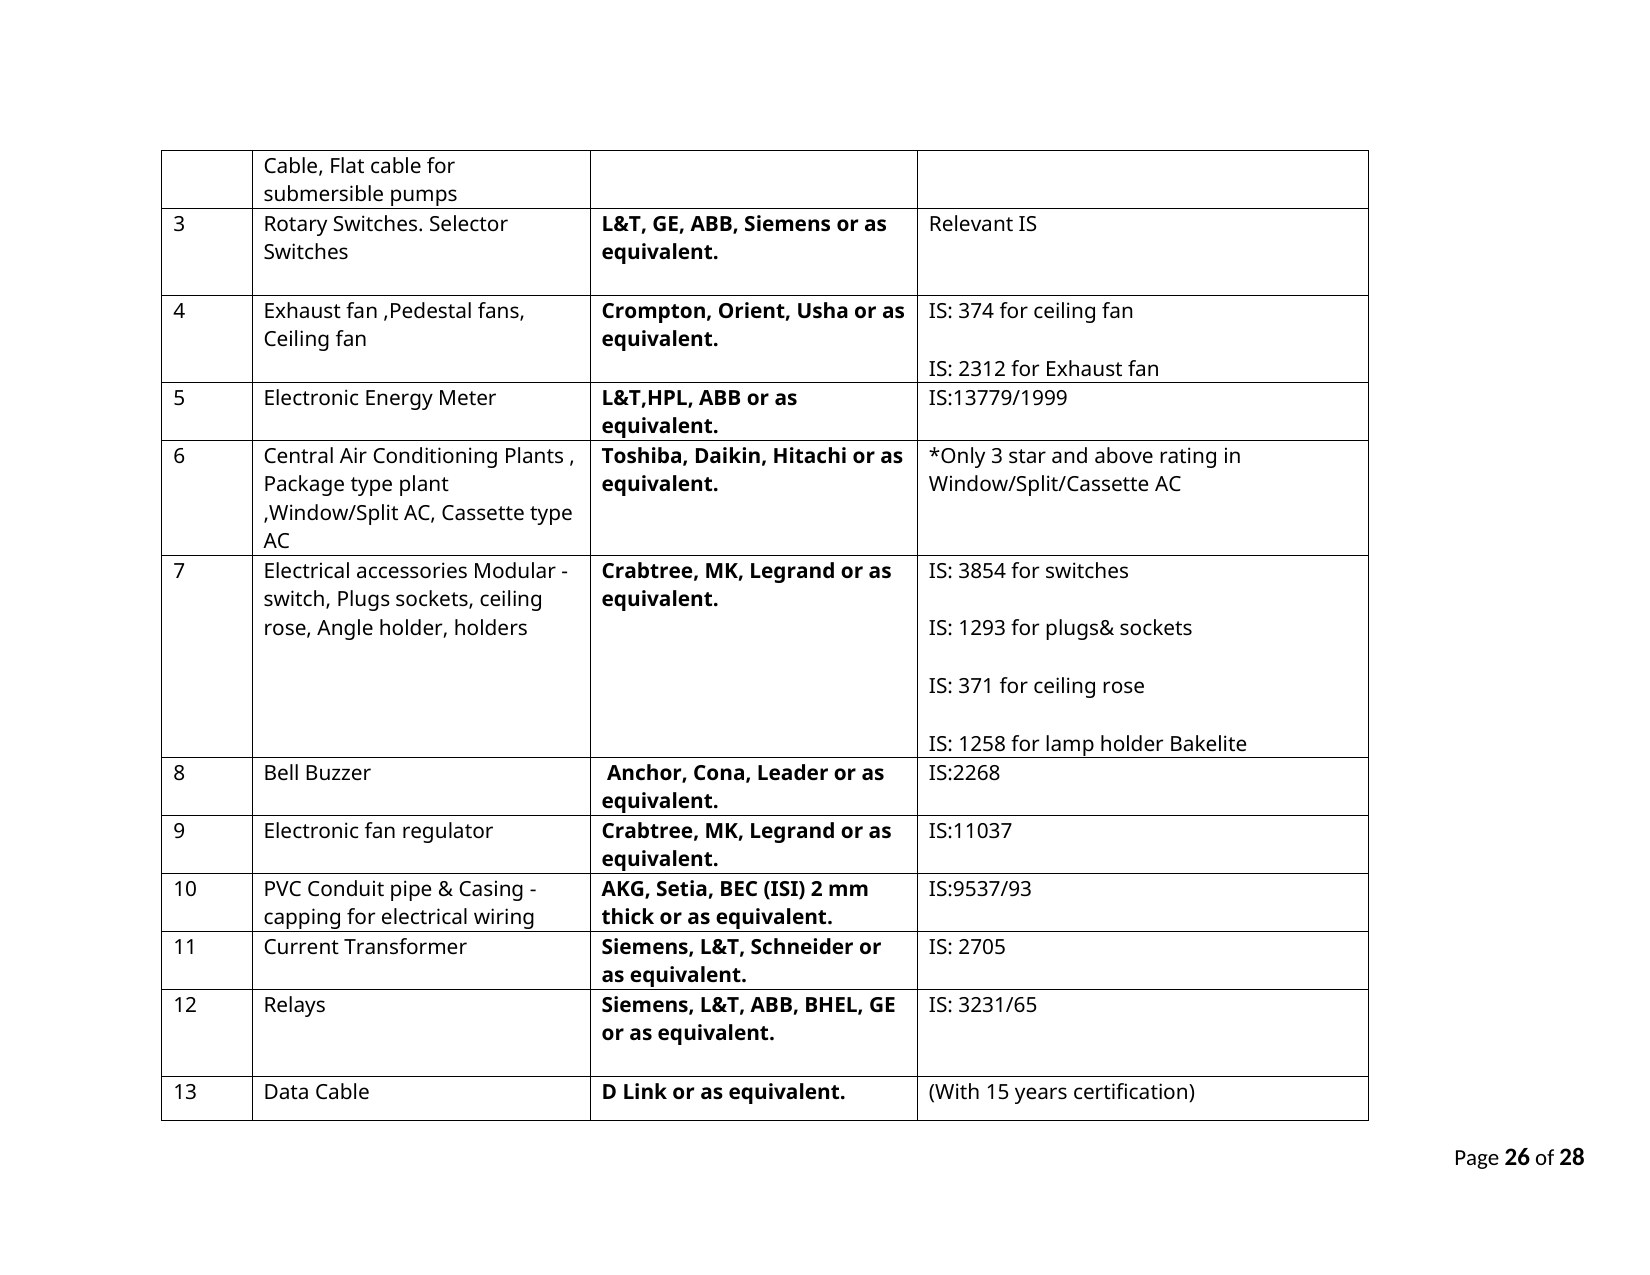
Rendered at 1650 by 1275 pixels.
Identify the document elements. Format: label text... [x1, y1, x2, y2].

table_cell AKG, Setia, BEC (ISI) 2 mm thick or as equivalent. [591, 874, 917, 931]
table_cell 9 [162, 816, 252, 873]
table_cell Relevant IS [918, 209, 1368, 295]
table_cell Electronic fan regulator [253, 816, 590, 873]
table_cell Crabtree, MK, Legrand or as equivalent. [591, 816, 917, 873]
table_cell Crabtree, MK, Legrand or as equivalent. [591, 556, 917, 757]
table_cell Rotary Switches. Selector Switches [253, 209, 590, 295]
table_cell 10 [162, 874, 252, 931]
table_cell Anchor, Cona, Leader or as equivalent. [591, 758, 917, 815]
table_cell 5 [162, 383, 252, 440]
table_cell 11 [162, 932, 252, 989]
table_cell 4 [162, 296, 252, 382]
table_cell Current Transformer [253, 932, 590, 989]
table_cell Crompton, Orient, Usha or as equivalent. [591, 296, 917, 382]
table_cell Siemens, L&T, Schneider or as equivalent. [591, 932, 917, 989]
table_cell Siemens, L&T, ABB, BHEL, GE or as equivalent. [591, 990, 917, 1076]
table_cell 3 [162, 209, 252, 295]
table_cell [591, 151, 917, 208]
table_cell D Link or as equivalent. [591, 1077, 917, 1120]
table_cell IS:11037 [918, 816, 1368, 873]
table_cell 7 [162, 556, 252, 757]
table_cell IS:13779/1999 [918, 383, 1368, 440]
table_cell 13 [162, 1077, 252, 1120]
table_cell Data Cable [253, 1077, 590, 1120]
table_cell (With 15 years certification) [918, 1077, 1368, 1120]
table_cell Electronic Energy Meter [253, 383, 590, 440]
table_cell Relays [253, 990, 590, 1076]
table_cell Toshiba, Daikin, Hitachi or as equivalent. [591, 441, 917, 555]
table_cell IS: 3854 for switches IS: 1293 for plugs& sockets IS: 371 for ceiling rose IS: 1258 for lamp holder Bakelite [918, 556, 1368, 757]
table_cell 2 [162, 151, 252, 208]
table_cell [253, 151, 590, 208]
table_cell 8 [162, 758, 252, 815]
table_cell Central Air Conditioning Plants , Package type plant ,Window/Split AC, Cassette type AC [253, 441, 590, 555]
table_cell Electrical accessories Modular -switch, Plugs sockets, ceiling rose, Angle holder, holders [253, 556, 590, 757]
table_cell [918, 151, 1368, 208]
table_cell 12 [162, 990, 252, 1076]
table_cell IS: 3231/65 [918, 990, 1368, 1076]
table_cell L&T, GE, ABB, Siemens or as equivalent. [591, 209, 917, 295]
table_cell Exhaust fan ,Pedestal fans, Ceiling fan [253, 296, 590, 382]
table_cell L&T,HPL, ABB or as equivalent. [591, 383, 917, 440]
table_cell Bell Buzzer [253, 758, 590, 815]
table_cell IS:9537/93 [918, 874, 1368, 931]
table_cell IS: 374 for ceiling fan IS: 2312 for Exhaust fan [918, 296, 1368, 382]
table_cell PVC Conduit pipe & Casing -capping for electrical wiring [253, 874, 590, 931]
table_cell 6 [162, 441, 252, 555]
table_cell *Only 3 star and above rating in Window/Split/Cassette AC [918, 441, 1368, 555]
table_cell IS: 2705 [918, 932, 1368, 989]
table_cell IS:2268 [918, 758, 1368, 815]
